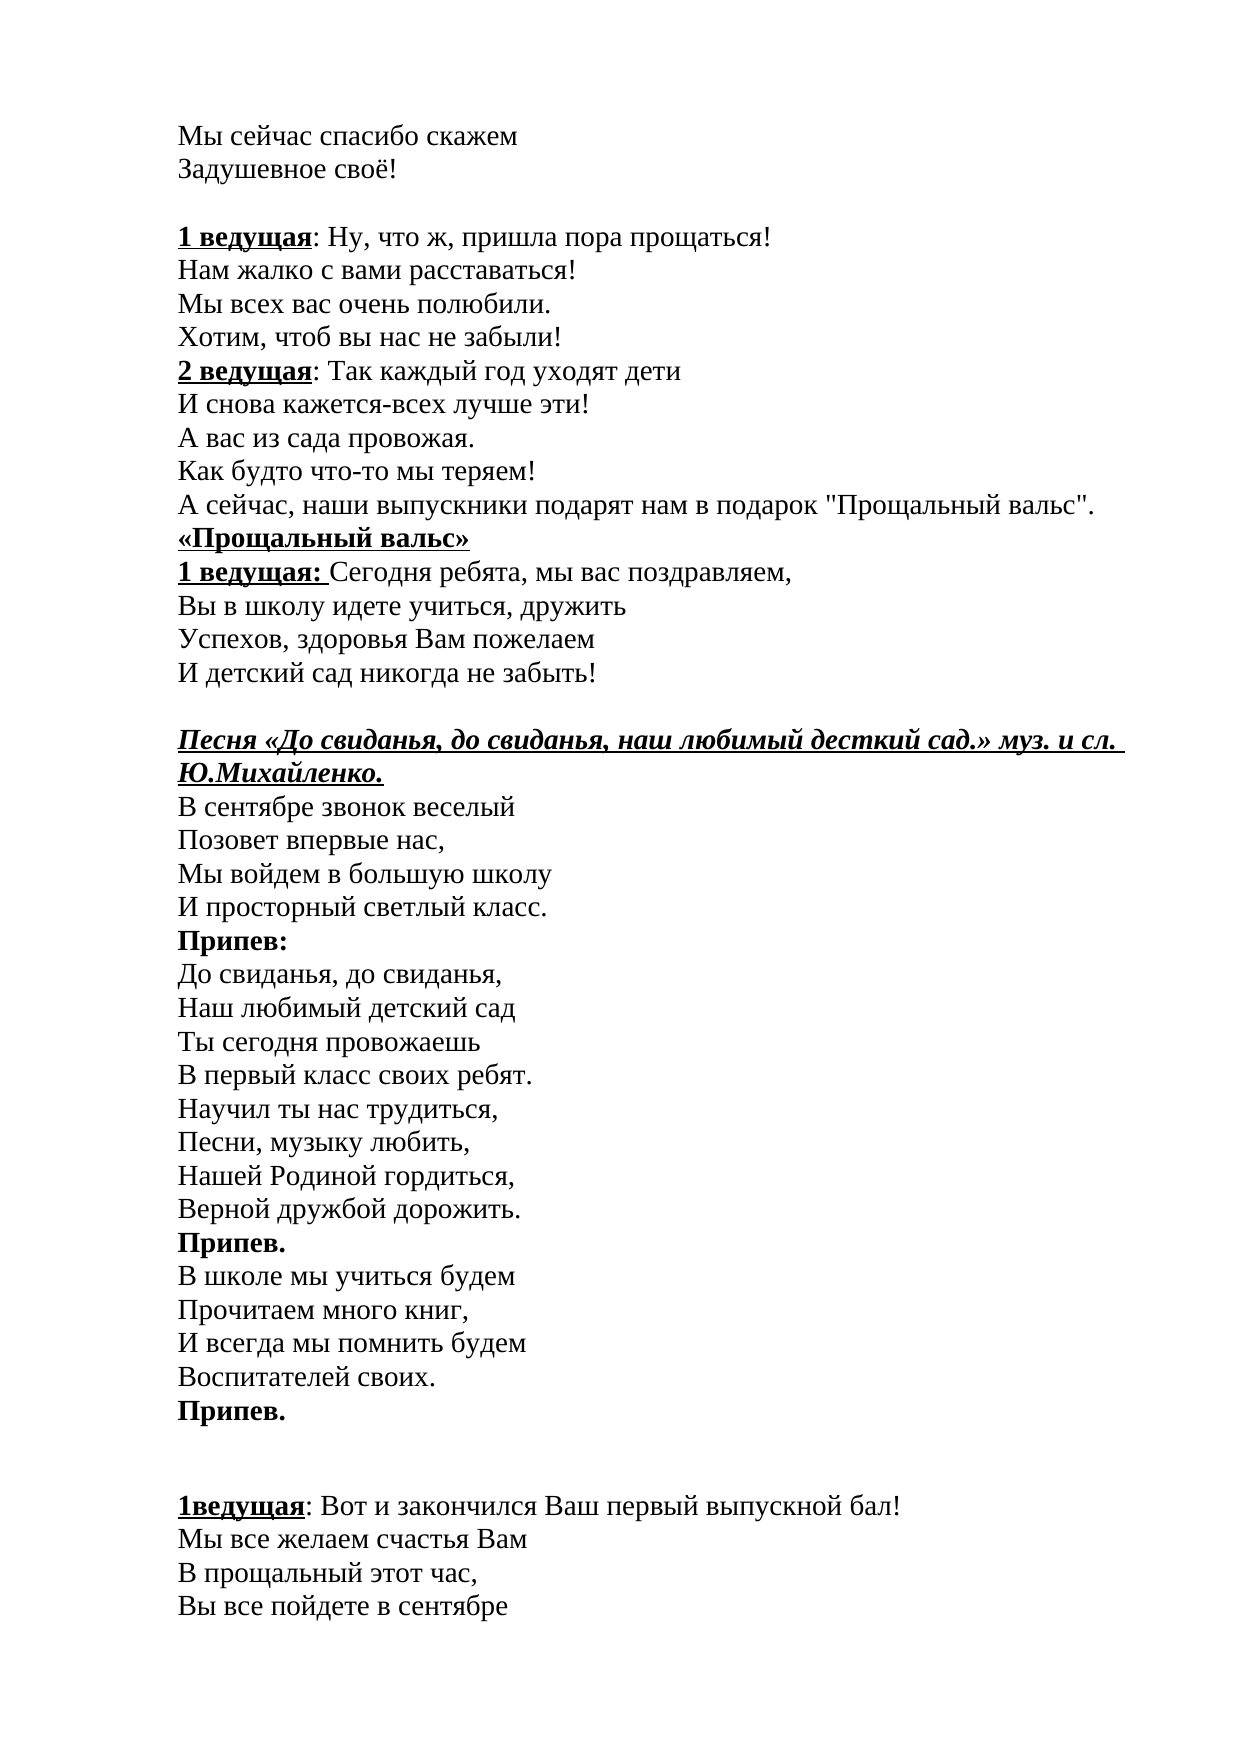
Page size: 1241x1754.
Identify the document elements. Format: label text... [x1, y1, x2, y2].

text Песни, музыку любить, Нашей Родиной гордиться, Верной дружбой дорожить. [177, 1124, 1152, 1225]
text А вас из сада провожая. [177, 420, 1152, 453]
text Припев. В школе мы учиться будем Прочитаем много книг, И всегда мы помнить будем Воспитателей своих. Припев. [177, 1225, 1152, 1426]
text Нам жалко с вами расставаться! [177, 252, 1152, 286]
text 2 ведущая: Так каждый год уходят дети [177, 353, 1152, 386]
text Хотим, чтоб вы нас не забыли! [177, 319, 1152, 353]
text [177, 1488, 1152, 1622]
text 1 ведущая: Ну, что ж, пришла пора прощаться! [177, 219, 1152, 252]
text Мы всех вас очень полюбили. [177, 286, 1152, 319]
text Как будто что-то мы теряем! А сейчас, наши выпускники подарят нам в подарок "Прощальный вальс". «Прощальный вальс» 1 ведущая: Сегодня ребята, мы вас поздравляем, Вы в школу идете учиться, дружить Успехов, здоровья Вам пожелаем И детский сад никогда не забыть! Песня «До свиданья, до свиданья, наш любимый десткий сад.» муз. и сл. Ю.Михайленко. В сентябре звонок веселый Позовет впервые нас, Мы войдем в большую школу И просторный светлый класс. Припев: До свиданья, до свиданья, Наш любимый детский сад Ты сегодня провожаешь В первый класс своих ребят. [177, 453, 1152, 1091]
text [177, 118, 1152, 185]
text И снова кажется-всех лучше эти! [177, 386, 1152, 420]
text Научил ты нас трудиться, [177, 1091, 1152, 1124]
